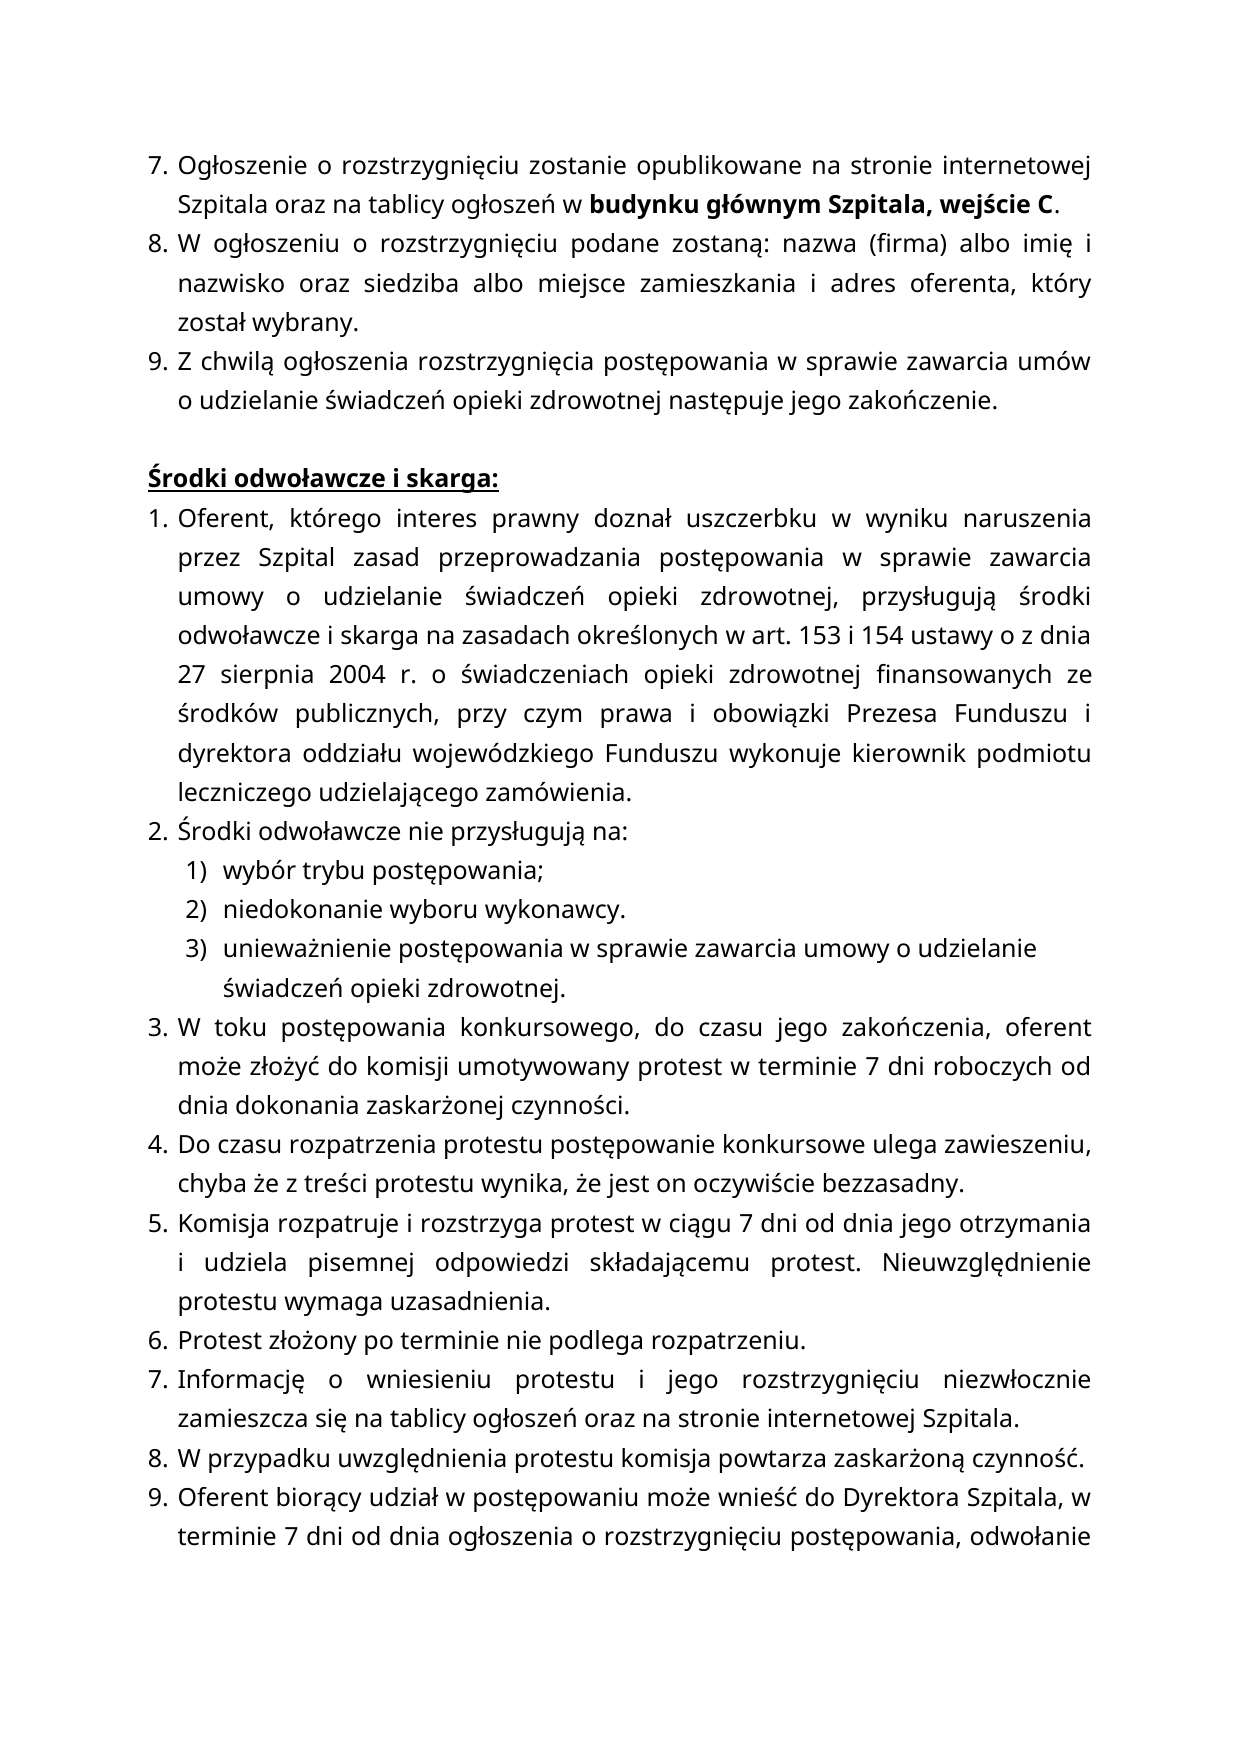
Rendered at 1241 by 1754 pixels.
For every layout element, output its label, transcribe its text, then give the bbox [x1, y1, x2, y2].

list Środki odwoławcze nie przysługują na: [148, 813, 1092, 848]
list niedokonanie wyboru wykonawcy. [185, 892, 1092, 926]
list W przypadku uwzględnienia protestu komisja powtarza zaskarżoną czynność. [148, 1440, 1092, 1474]
list Informację o wniesieniu protestu i jego rozstrzygnięciu niezwłocznie zamieszcza się na tablicy ogłoszeń oraz na stronie internetowej Szpitala. [148, 1362, 1092, 1435]
text Środki odwoławcze i skarga: [148, 461, 1092, 495]
list Komisja rozpatruje i rozstrzyga protest w ciągu 7 dni od dnia jego otrzymania i udziela pisemnej odpowiedzi składającemu protest. Nieuwzględnienie protestu wymaga uzasadnienia. [148, 1205, 1092, 1318]
list unieważnienie postępowania w sprawie zawarcia umowy o udzielanie świadczeń opieki zdrowotnej. [185, 931, 1092, 1004]
list Z chwilą ogłoszenia rozstrzygnięcia postępowania w sprawie zawarcia umów o udzielanie świadczeń opieki zdrowotnej następuje jego zakończenie. [148, 343, 1092, 417]
list wybór trybu postępowania; [185, 853, 1092, 887]
list Oferent, którego interes prawny doznał uszczerbku w wyniku naruszenia przez Szpital zasad przeprowadzania postępowania w sprawie zawarcia umowy o udzielanie świadczeń opieki zdrowotnej, przysługują środki odwoławcze i skarga na zasadach określonych w art. 153 i 154 ustawy o z dnia 27 sierpnia 2004 r. o świadczeniach opieki zdrowotnej finansowanych ze środków publicznych, przy czym prawa i obowiązki Prezesa Funduszu i dyrektora oddziału wojewódzkiego Funduszu wykonuje kierownik podmiotu leczniczego udzielającego zamówienia. [148, 500, 1092, 808]
list W toku postępowania konkursowego, do czasu jego zakończenia, oferent może złożyć do komisji umotywowany protest w terminie 7 dni roboczych od dnia dokonania zaskarżonej czynności. [148, 1009, 1092, 1122]
list Do czasu rozpatrzenia protestu postępowanie konkursowe ulega zawieszeniu, chyba że z treści protestu wynika, że jest on oczywiście bezzasadny. [148, 1127, 1092, 1200]
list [148, 1479, 1092, 1553]
list W ogłoszeniu o rozstrzygnięciu podane zostaną: nazwa (firma) albo imię i nazwisko oraz siedziba albo miejsce zamieszkania i adres oferenta, który został wybrany. [148, 226, 1092, 338]
list Ogłoszenie o rozstrzygnięciu zostanie opublikowane na stronie internetowej Szpitala oraz na tablicy ogłoszeń w budynku głównym Szpitala, wejście C. [148, 148, 1092, 221]
list Protest złożony po terminie nie podlega rozpatrzeniu. [148, 1323, 1092, 1357]
